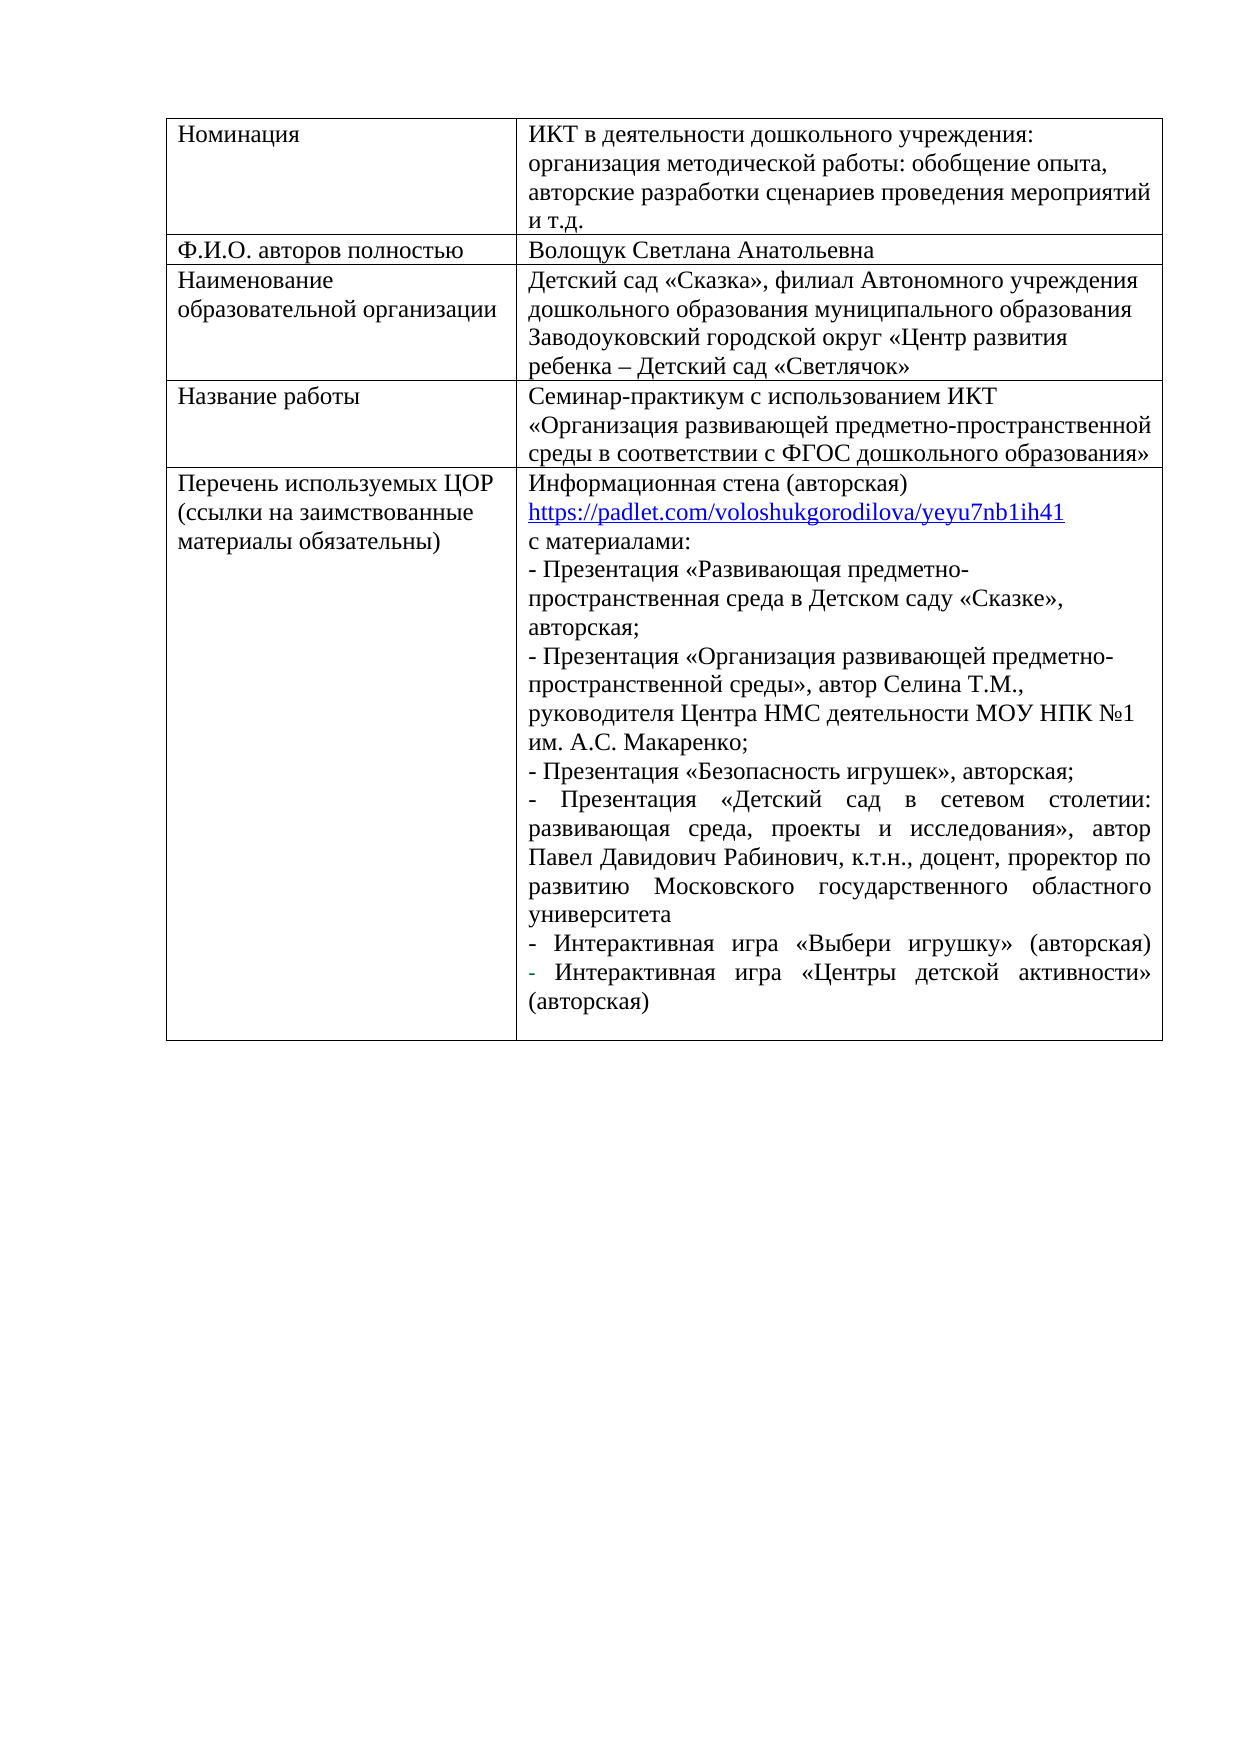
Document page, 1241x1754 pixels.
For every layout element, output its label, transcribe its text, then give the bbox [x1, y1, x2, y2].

table_cell Семинар-практикум с использованием ИКТ «Организация развивающей предметно-пространственной среды в соответствии с ФГОС дошкольного образования» [517, 381, 1162, 467]
table_cell Ф.И.О. авторов полностью [167, 235, 516, 264]
table_cell Информационная стена (авторская) https://padlet.com/voloshukgorodilova/yeyu7nb1ih41 с материалами: - Презентация «Развивающая предметно-пространственная среда в Детском саду «Сказке», авторская; - Презентация «Организация развивающей предметно-пространственной среды», автор Селина Т.М., руководителя Центра НМС деятельности МОУ НПК №1 им. А.С. Макаренко; - Презентация «Безопасность игрушек», авторская; - Презентация «Детский сад в сетевом столетии: развивающая среда, проекты и исследования», автор Павел Давидович Рабинович, к.т.н., доцент, проректор по развитию Московского государственного областного университета - Интерактивная игра «Выбери игрушку» (авторская) - Интерактивная игра «Центры детской активности» (авторская) [517, 468, 1162, 1040]
table_cell Волощук Светлана Анатольевна [517, 235, 1162, 264]
table_header ИКТ в деятельности дошкольного учреждения: организация методической работы: обобщение опыта, авторские разработки сценариев проведения мероприятий и т.д. [517, 119, 1162, 234]
table_cell Перечень используемых ЦОР (ссылки на заимствованные материалы обязательны) [167, 468, 516, 1040]
table_cell Наименование образовательной организации [167, 265, 516, 380]
table_header Номинация [167, 119, 516, 234]
table_cell Название работы [167, 381, 516, 467]
table_cell Детский сад «Сказка», филиал Автономного учреждения дошкольного образования муниципального образования Заводоуковский городской округ «Центр развития ребенка – Детский сад «Светлячок» [517, 265, 1162, 380]
